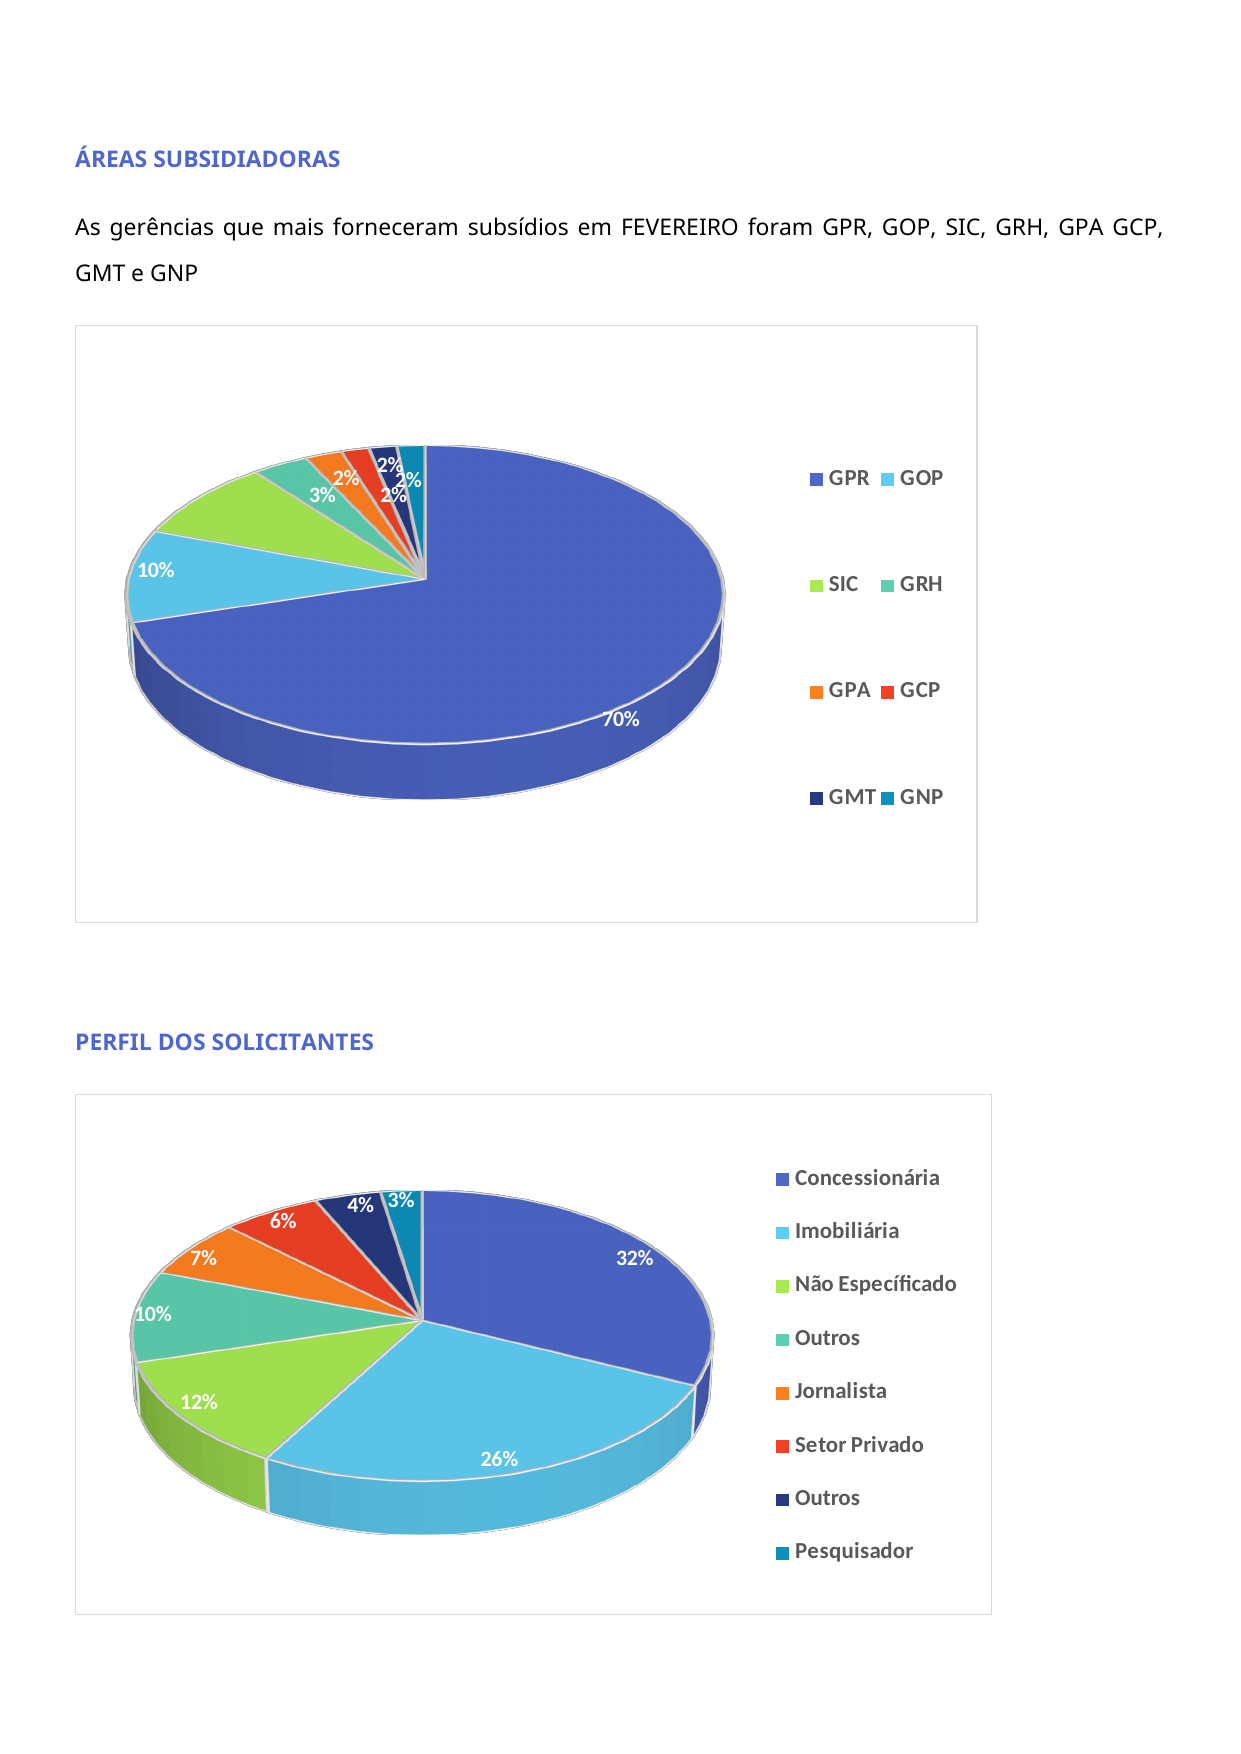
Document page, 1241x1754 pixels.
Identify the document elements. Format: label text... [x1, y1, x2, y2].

text As gerências que mais forneceram subsídios em FEVEREIRO foram GPR, GOP, SIC, GRH, GPA GCP, GMT e GNP [75, 210, 1165, 288]
text PERFIL DOS SOLICITANTES [75, 1026, 1165, 1057]
text ÁREAS SUBSIDIADORAS [75, 143, 1165, 174]
